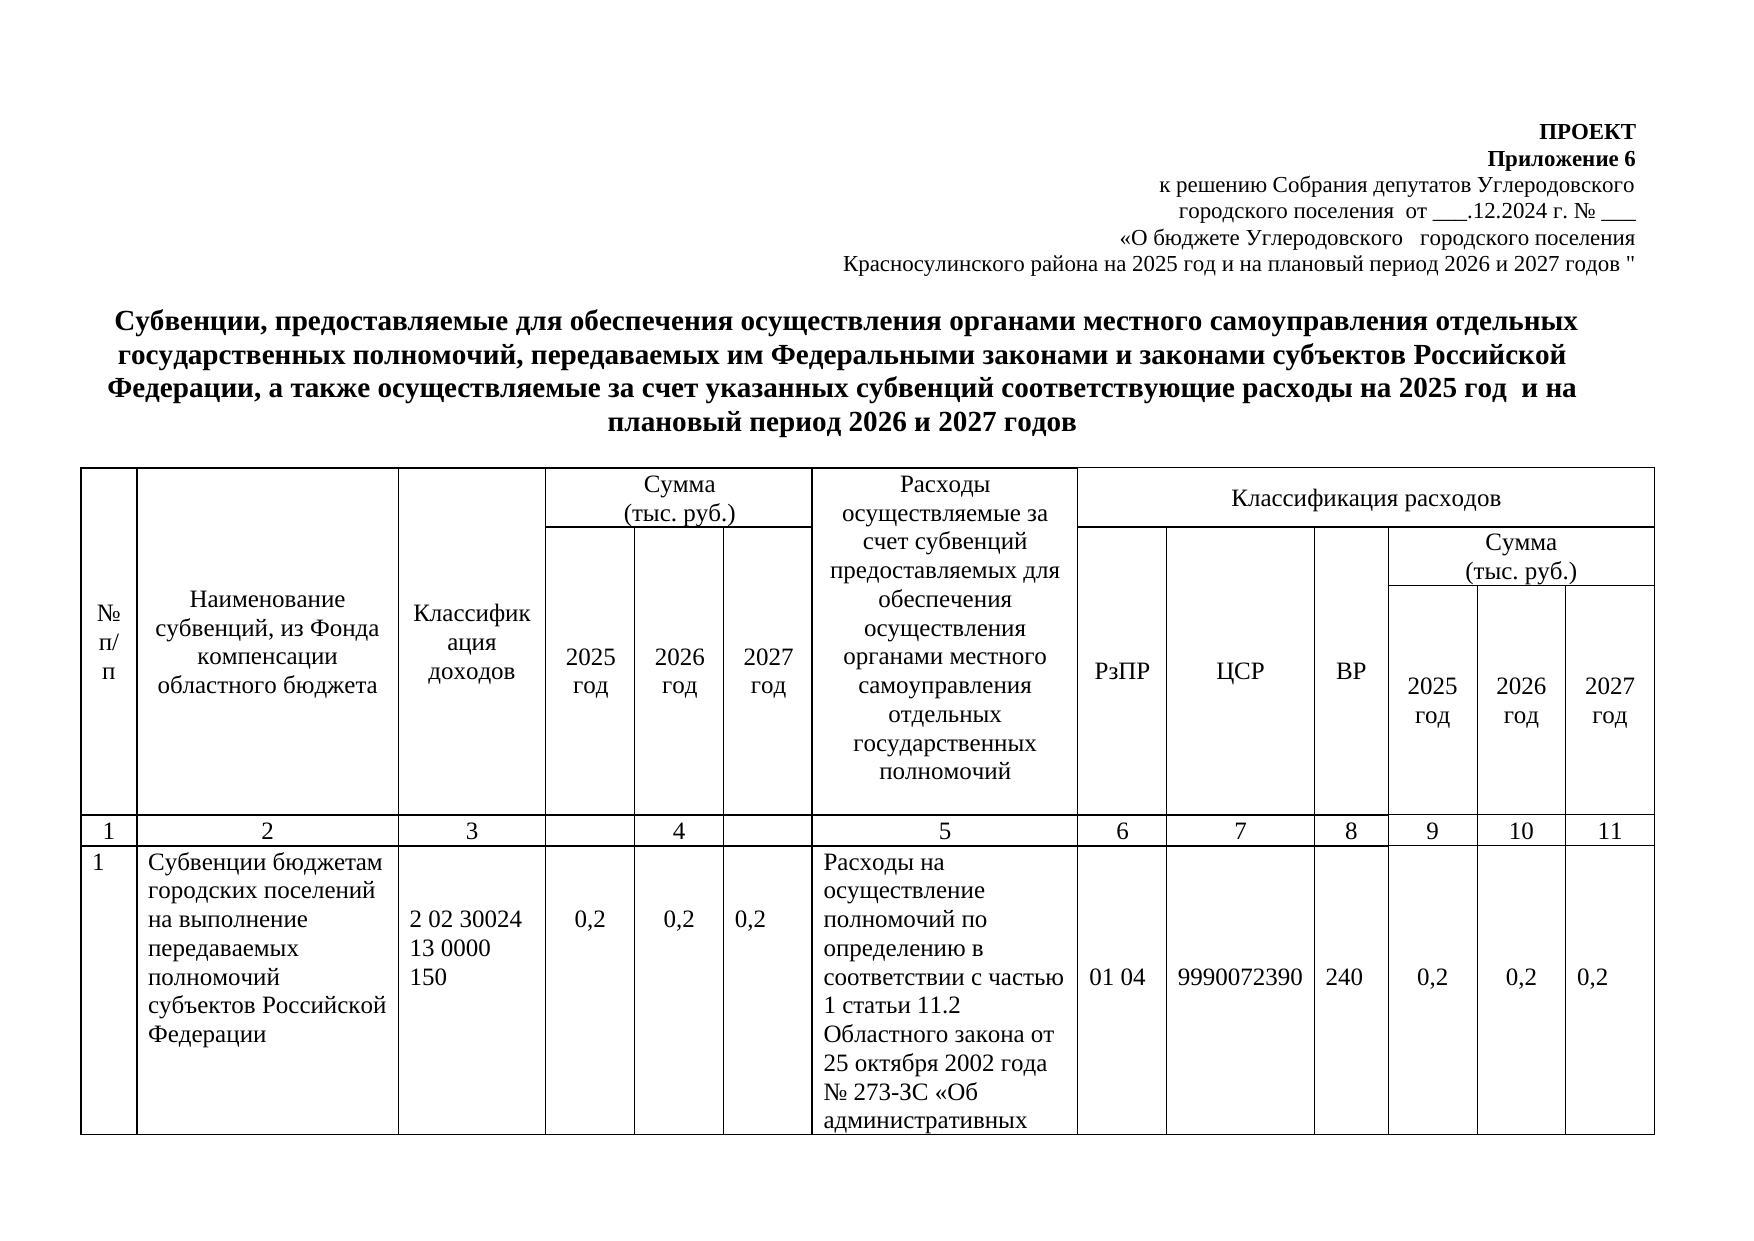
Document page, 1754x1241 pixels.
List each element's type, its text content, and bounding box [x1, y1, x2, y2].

table_cell 6 [1078, 816, 1166, 845]
text к решению Собрания депутатов Углеродовского [22, 171, 1636, 197]
table_cell Cумма (тыс. руб.) [1389, 528, 1654, 585]
table_cell 0,2 [546, 847, 634, 1134]
table_cell [546, 816, 634, 845]
table_header Субвенции, предоставляемые для обеспечения осуществления органами местного самоуправления отдельных государственных полномочий, передаваемых им Федеральными законами и законами субъектов Российской Федерации, а также осуществляемые за счет указанных субвенций соответствующие расходы на 2025 год и на плановый период 2026 и 2027 годов [81, 303, 1604, 467]
table_cell 3 [399, 816, 545, 845]
table_cell [724, 816, 811, 845]
table_cell РзПР [1078, 528, 1166, 814]
text Красносулинского района на 2025 год и на плановый период 2026 и 2027 годов " [22, 250, 1636, 276]
table_cell 0,2 [1478, 846, 1565, 1134]
table_cell 9990072390 [1167, 847, 1314, 1134]
table_cell 5 [813, 816, 1077, 845]
table_cell 240 [1315, 847, 1388, 1134]
table_cell 10 [1478, 815, 1565, 845]
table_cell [813, 847, 1077, 1134]
table_cell Расходы осуществляемые за счет субвенций предоставляемых для обеспечения осуществления органами местного самоуправления отдельных государственных полномочий [813, 469, 1077, 814]
table_cell Наименование субвенций, из Фонда компенсации областного бюджета [138, 469, 398, 814]
table_cell 01 04 [1078, 847, 1166, 1134]
table_cell 2025 год [546, 528, 634, 814]
table_cell Сумма (тыс. руб.) [546, 469, 811, 526]
table_cell 0,2 [1389, 846, 1477, 1134]
table_cell № п/п [82, 469, 136, 814]
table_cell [399, 847, 545, 1134]
table_cell 0,2 [635, 847, 723, 1134]
text «О бюджете Углеродовского городского поселения [22, 224, 1636, 250]
table_cell 2 [138, 816, 398, 845]
table_cell 0,2 [724, 847, 811, 1134]
table_cell Классификация расходов [1078, 468, 1654, 526]
text Приложение 6 [118, 144, 1636, 171]
table_cell 2027 год [1566, 586, 1654, 814]
table_cell 2025 год [1389, 586, 1477, 814]
text ПРОЕКТ [118, 118, 1636, 144]
table_cell 2026 год [1478, 586, 1565, 814]
table_cell ВР [1315, 528, 1388, 814]
table_cell 2027 год [724, 528, 811, 814]
text городского поселения от ___.12.2024 г. № ___ [22, 197, 1636, 224]
table_cell 0,2 [1566, 846, 1654, 1134]
table_cell 8 [1315, 816, 1388, 845]
table_cell 1 [82, 847, 136, 1134]
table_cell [138, 847, 398, 1134]
table_cell 9 [1389, 815, 1477, 845]
table_cell ЦСР [1167, 528, 1314, 814]
table_cell 7 [1167, 816, 1314, 845]
table_cell 1 [82, 816, 136, 845]
table_cell 11 [1566, 815, 1654, 845]
table_cell 2026 год [635, 528, 723, 814]
table_cell 4 [635, 816, 723, 845]
table_cell Классификация доходов [399, 469, 545, 814]
